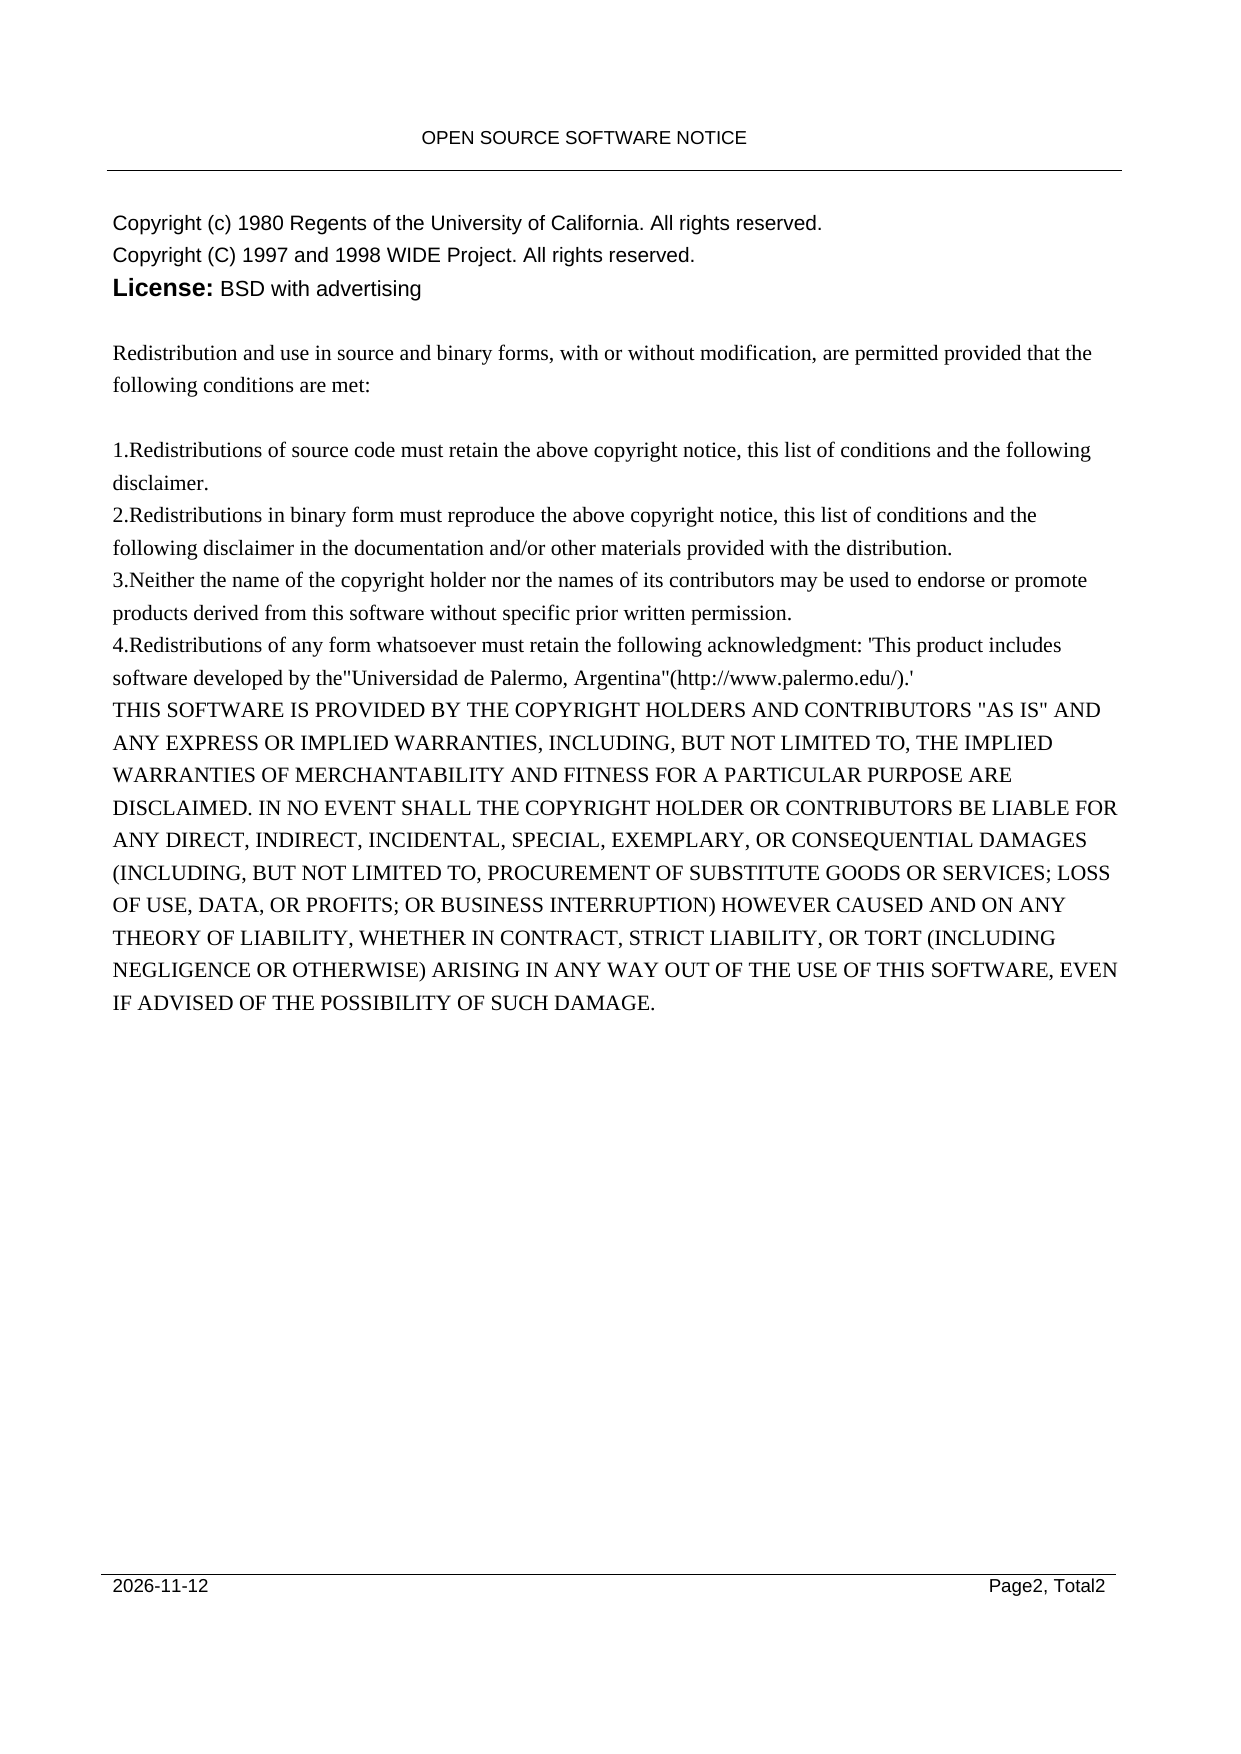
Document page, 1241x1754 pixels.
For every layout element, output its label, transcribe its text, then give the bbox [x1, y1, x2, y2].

text Copyright (c) 1980 Regents of the University of California. All rights reserved. [112, 206, 1128, 239]
text License: BSD with advertising Redistribution and use in source and binary forms, with or without modification, are permitted provided that the following conditions are met: 1.Redistributions of source code must retain the above copyright notice, this list of conditions and the following disclaimer. 2.Redistributions in binary form must reproduce the above copyright notice, this list of conditions and the following disclaimer in the documentation and/or other materials provided with the distribution. 3.Neither the name of the copyright holder nor the names of its contributors may be used to endorse or promote products derived from this software without specific prior written permission. 4.Redistributions of any form whatsoever must retain the following acknowledgment: 'This product includes software developed by the"Universidad de Palermo, Argentina"(http://www.palermo.edu/).' THIS SOFTWARE IS PROVIDED BY THE COPYRIGHT HOLDERS AND CONTRIBUTORS "AS IS" AND ANY EXPRESS OR IMPLIED WARRANTIES, INCLUDING, BUT NOT LIMITED TO, THE IMPLIED WARRANTIES OF MERCHANTABILITY AND FITNESS FOR A PARTICULAR PURPOSE ARE DISCLAIMED. IN NO EVENT SHALL THE COPYRIGHT HOLDER OR CONTRIBUTORS BE LIABLE FOR ANY DIRECT, INDIRECT, INCIDENTAL, SPECIAL, EXEMPLARY, OR CONSEQUENTIAL DAMAGES (INCLUDING, BUT NOT LIMITED TO, PROCUREMENT OF SUBSTITUTE GOODS OR SERVICES; LOSS OF USE, DATA, OR PROFITS; OR BUSINESS INTERRUPTION) HOWEVER CAUSED AND ON ANY THEORY OF LIABILITY, WHETHER IN CONTRACT, STRICT LIABILITY, OR TORT (INCLUDING NEGLIGENCE OR OTHERWISE) ARISING IN ANY WAY OUT OF THE USE OF THIS SOFTWARE, EVEN IF ADVISED OF THE POSSIBILITY OF SUCH DAMAGE. [112, 271, 1128, 1019]
text Copyright (C) 1997 and 1998 WIDE Project. All rights reserved. [112, 239, 1128, 271]
